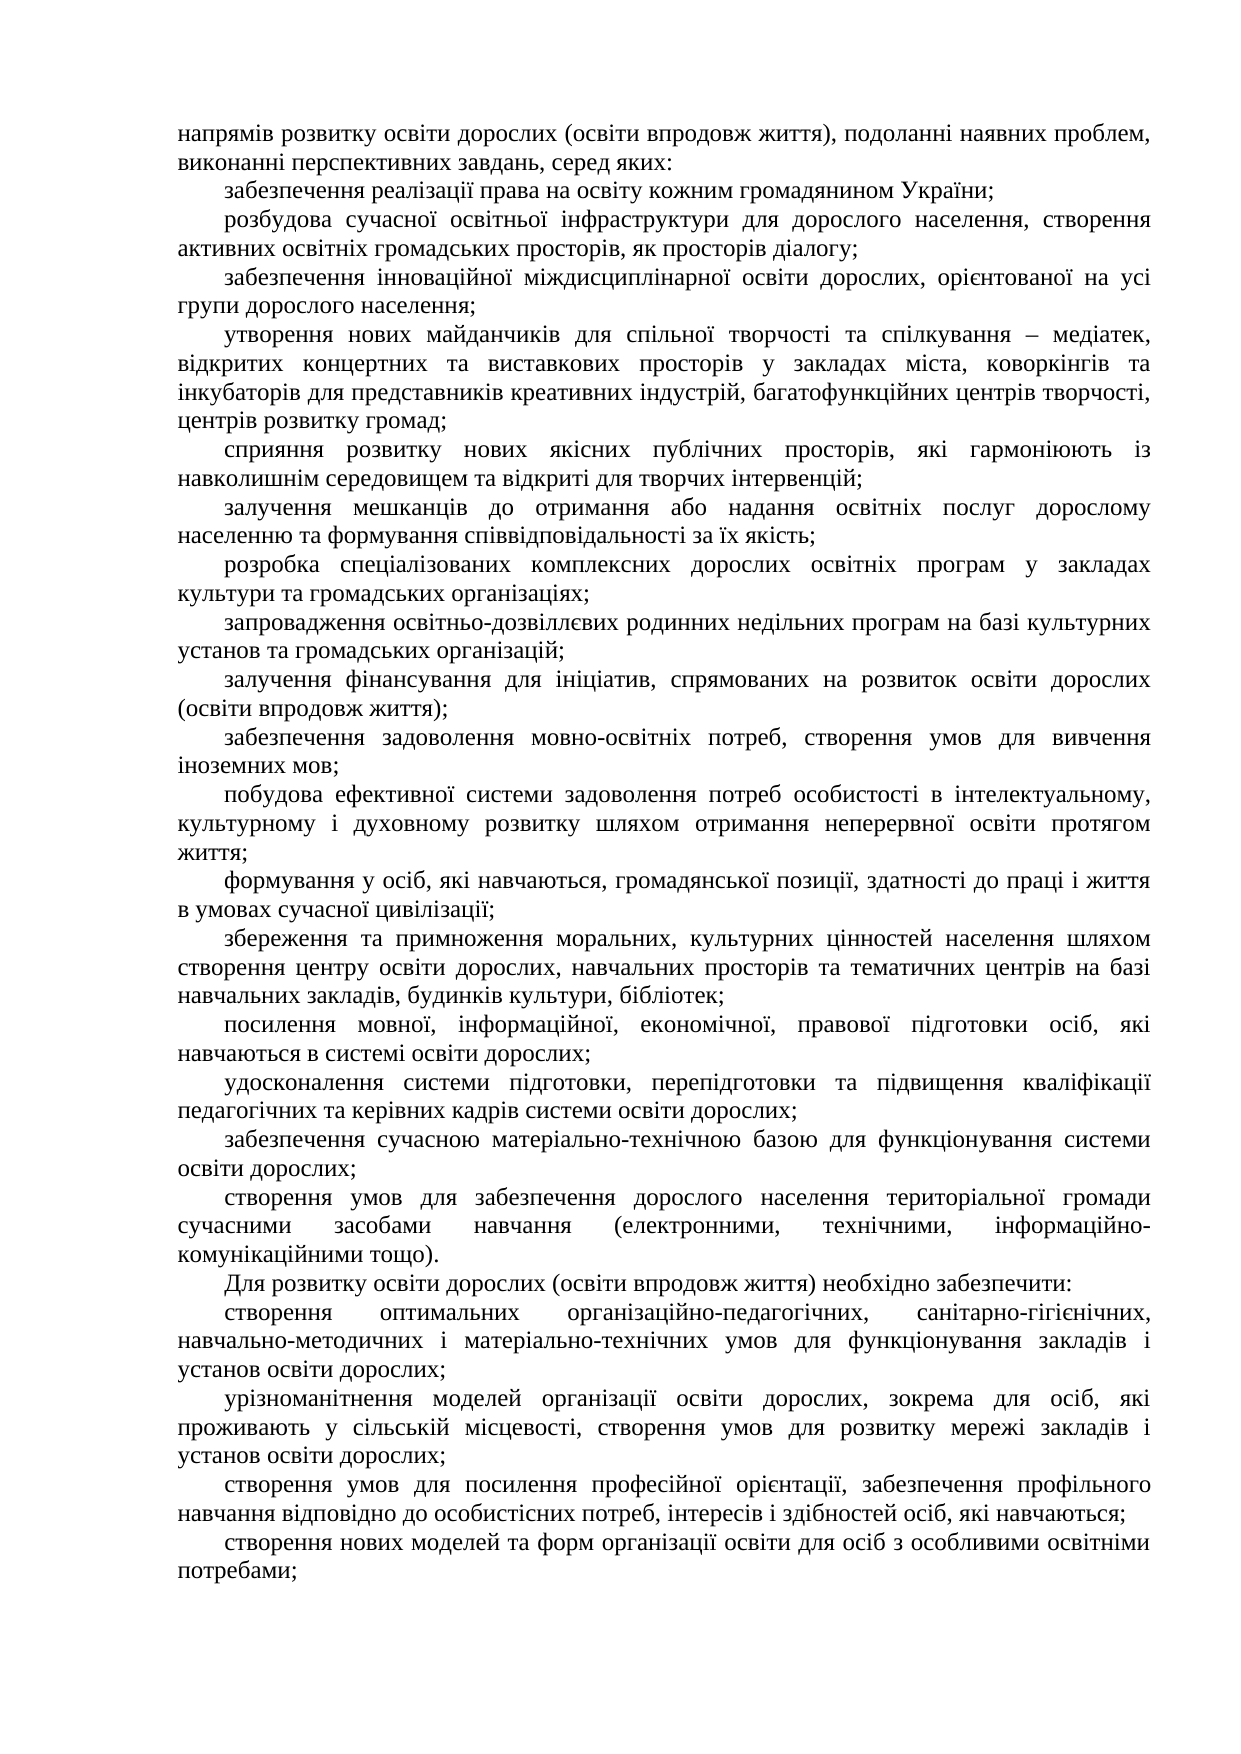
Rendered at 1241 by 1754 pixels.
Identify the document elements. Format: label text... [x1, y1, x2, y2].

text формування у осіб, які навчаються, громадянської позиції, здатності до праці і життя в умовах сучасної цивілізації; [177, 866, 1152, 923]
text забезпечення задоволення мовно-освітніх потреб, створення умов для вивчення іноземних мов; [177, 722, 1152, 779]
text залучення мешканців до отримання або надання освітніх послуг дорослому населенню та формування співвідповідальності за їх якість; [177, 492, 1152, 549]
text розробка спеціалізованих комплексних дорослих освітніх програм у закладах культури та громадських організаціях; [177, 549, 1152, 607]
text запровадження освітньо-дозвіллєвих родинних недільних програм на базі культурних установ та громадських організацій; [177, 607, 1152, 664]
text удосконалення системи підготовки, перепідготовки та підвищення кваліфікації педагогічних та керівних кадрів системи освіти дорослих; [177, 1067, 1152, 1124]
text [177, 118, 1152, 176]
text сприяння розвитку нових якісних публічних просторів, які гармоніюють із навколишнім середовищем та відкриті для творчих інтервенцій; [177, 434, 1152, 492]
text збереження та примноження моральних, культурних цінностей населення шляхом створення центру освіти дорослих, навчальних просторів та тематичних центрів на базі навчальних закладів, будинків культури, бібліотек; [177, 923, 1152, 1009]
text розбудова сучасної освітньої інфраструктури для дорослого населення, створення активних освітніх громадських просторів, як просторів діалогу; [177, 204, 1152, 262]
text забезпечення реалізації права на освіту кожним громадянином України; [177, 176, 1152, 204]
text побудова ефективної системи задоволення потреб особистості в інтелектуальному, культурному і духовному розвитку шляхом отримання неперервної освіти протягом життя; [177, 779, 1152, 866]
text урізноманітнення моделей організації освіти дорослих, зокрема для осіб, які проживають у сільській місцевості, створення умов для розвитку мережі закладів і установ освіти дорослих; [177, 1383, 1152, 1469]
text створення умов для посилення професійної орієнтації, забезпечення профільного навчання відповідно до особистісних потреб, інтересів і здібностей осіб, які навчаються; [177, 1469, 1152, 1527]
text забезпечення інноваційної міждисциплінарної освіти дорослих, орієнтованої на усі групи дорослого населення; [177, 262, 1152, 319]
text створення умов для забезпечення дорослого населення територіальної громади сучасними засобами навчання (електронними, технічними, інформаційно-комунікаційними тощо). [177, 1182, 1152, 1268]
text утворення нових майданчиків для спільної творчості та спілкування – медіатек, відкритих концертних та виставкових просторів у закладах міста, коворкінгів та інкубаторів для представників креативних індустрій, багатофункційних центрів творчості, центрів розвитку громад; [177, 319, 1152, 434]
text створення оптимальних організаційно-педагогічних, санітарно-гігієнічних, навчально-методичних і матеріально-технічних умов для функціонування закладів і установ освіти дорослих; [177, 1297, 1152, 1383]
text забезпечення сучасною матеріально-технічною базою для функціонування системи освіти дорослих; [177, 1124, 1152, 1182]
text створення нових моделей та форм організації освіти для осіб з особливими освітніми потребами; [177, 1527, 1152, 1584]
text посилення мовної, інформаційної, економічної, правової підготовки осіб, які навчаються в системі освіти дорослих; [177, 1009, 1152, 1067]
text залучення фінансування для ініціатив, спрямованих на розвиток освіти дорослих (освіти впродовж життя); [177, 664, 1152, 722]
text Для розвитку освіти дорослих (освіти впродовж життя) необхідно забезпечити: [177, 1268, 1152, 1297]
